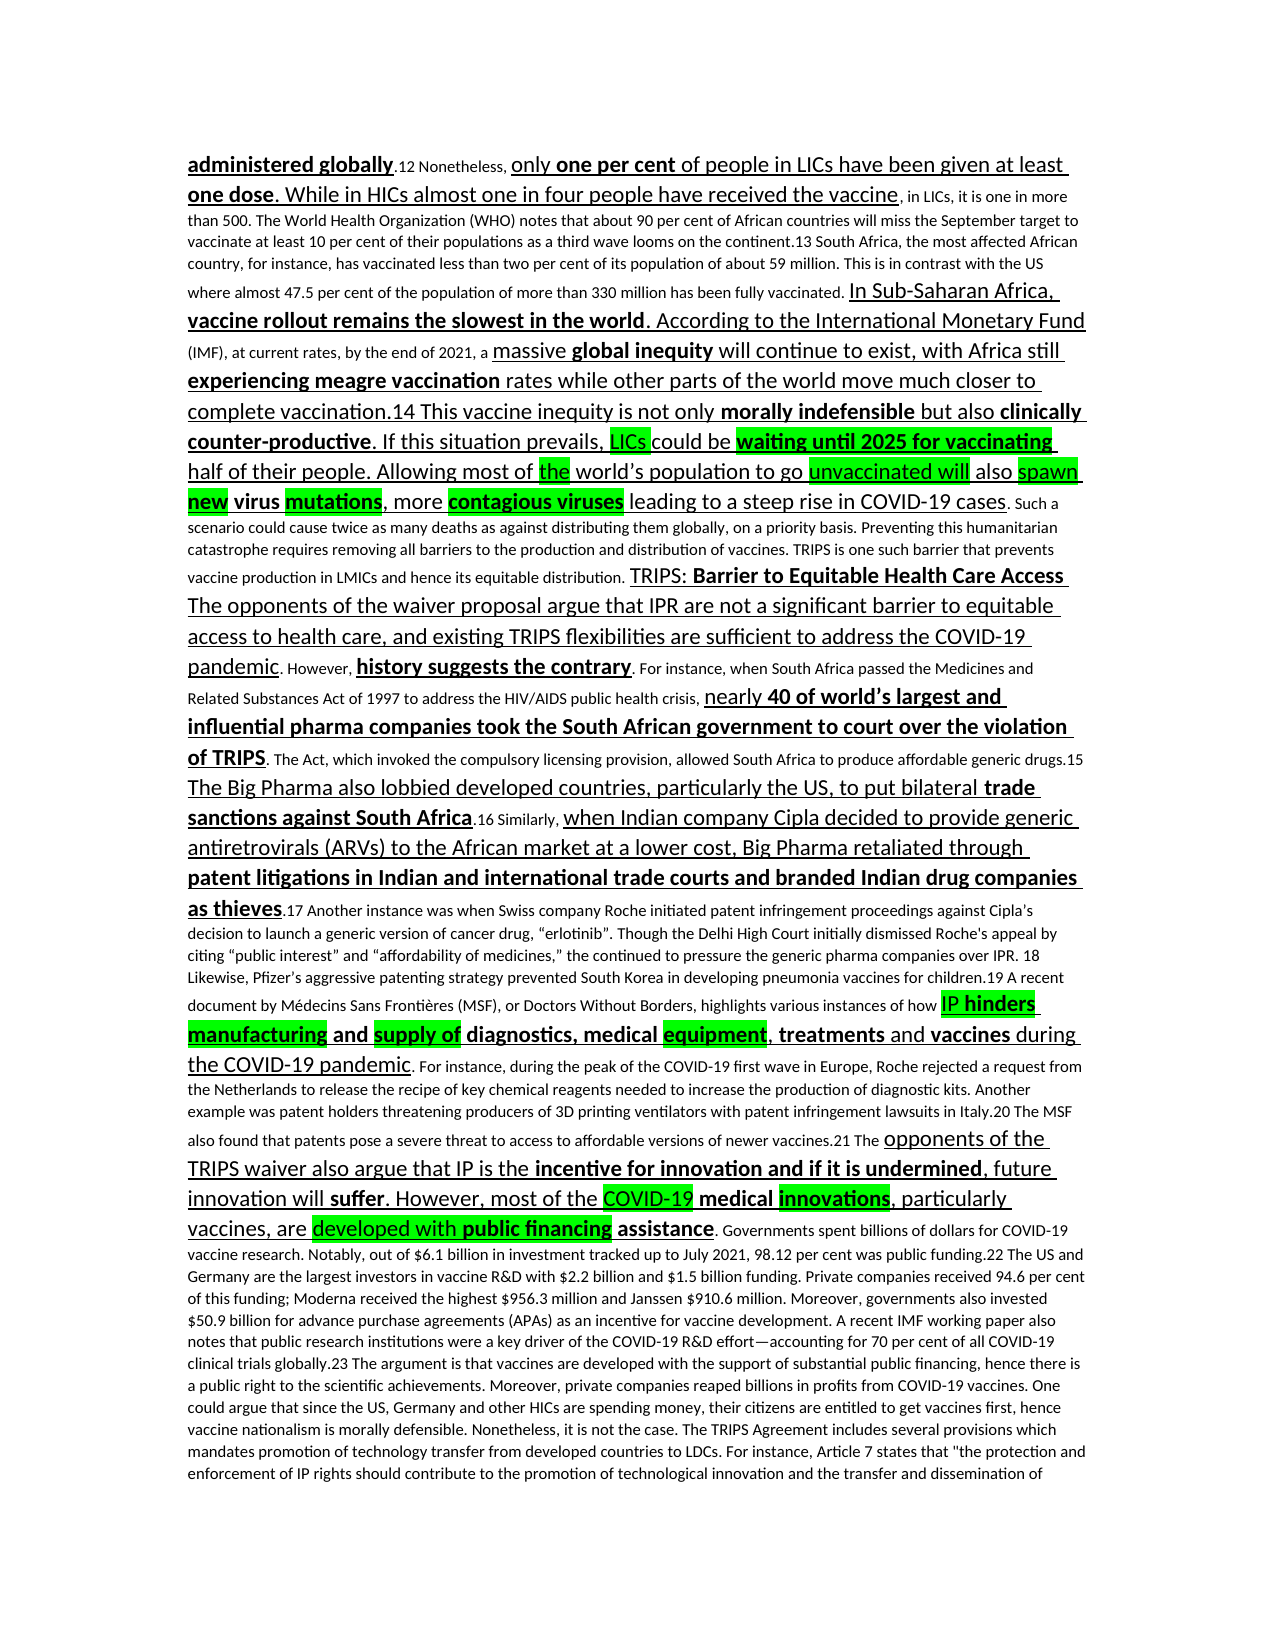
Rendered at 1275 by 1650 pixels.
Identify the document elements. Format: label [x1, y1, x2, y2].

text [187, 422, 1087, 1483]
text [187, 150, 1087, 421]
